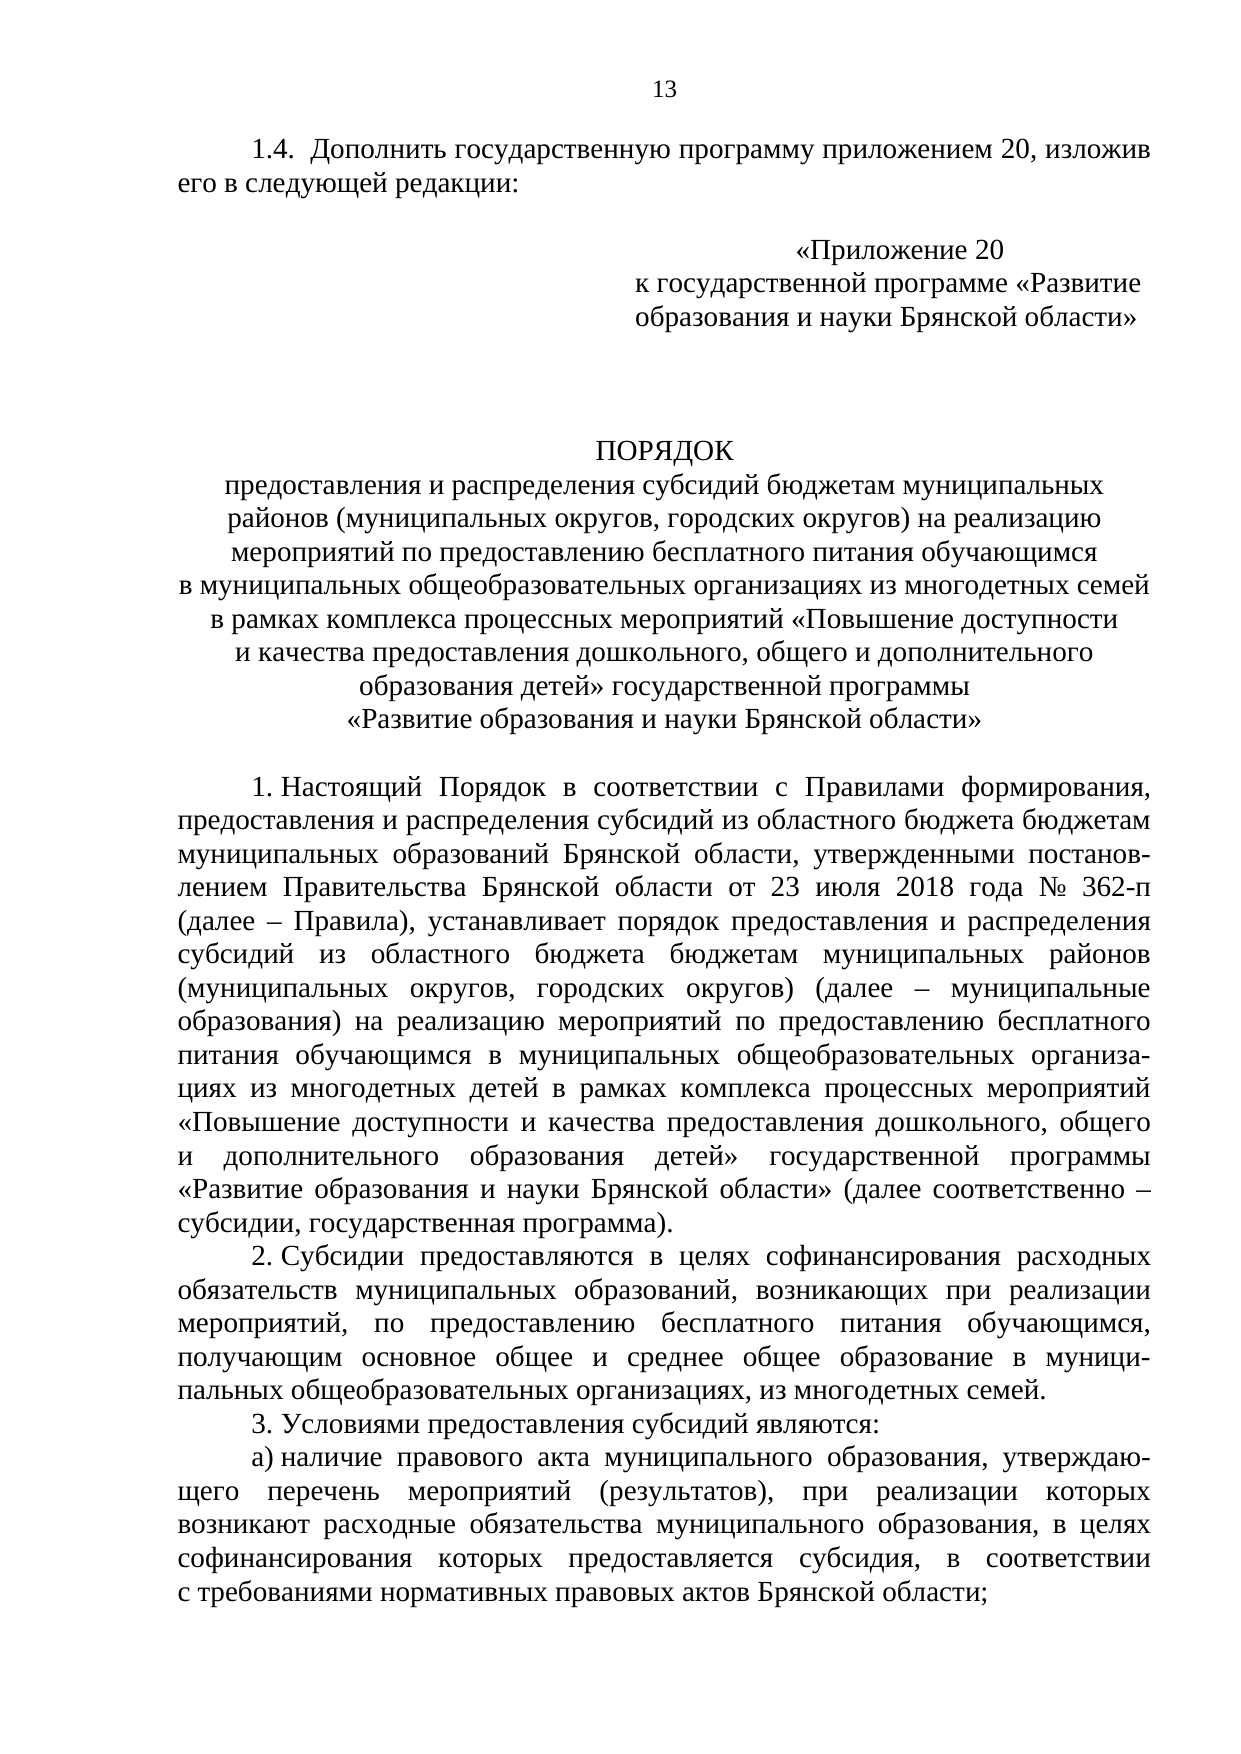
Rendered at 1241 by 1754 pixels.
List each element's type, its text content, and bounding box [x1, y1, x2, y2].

title предоставления и распределения субсидий бюджетам муниципальных районов (муниципальных округов, городских округов) на реализацию мероприятий по предоставлению бесплатного питания обучающимся [177, 467, 1152, 567]
list Дополнить государственную программу приложением 20, изложив его в следующей редакции: [177, 131, 1152, 198]
text 3. Условиями предоставления субсидий являются: [177, 1406, 1152, 1439]
text 2. Субсидии предоставляются в целях софинансирования расходных обязательств муниципальных образований, возникающих при реализации мероприятий, по предоставлению бесплатного питания обучающимся, получающим основное общее и среднее общее образование в муници-пальных общеобразовательных организациях, из многодетных семей. [177, 1238, 1152, 1406]
text «Приложение 20 [635, 232, 1152, 266]
title и качества предоставления дошкольного, общего и дополнительного образования детей» государственной программы [177, 634, 1152, 702]
title ПОРЯДОК [177, 433, 1152, 467]
text а) наличие правового акта муниципального образования, утверждаю-щего перечень мероприятий (результатов), при реализации которых возникают расходные обязательства муниципального образования, в целях софинансирования которых предоставляется субсидия, в соответствии с требованиями нормативных правовых актов Брянской области; [177, 1439, 1152, 1607]
title в муниципальных общеобразовательных организациях из многодетных семей в рамках комплекса процессных мероприятий «Повышение доступности [177, 567, 1152, 634]
title «Развитие образования и науки Брянской области» [177, 702, 1152, 735]
text 1. Настоящий Порядок в соответствии с Правилами формирования, предоставления и распределения субсидий из областного бюджета бюджетам муниципальных образований Брянской области, утвержденными постанов-лением Правительства Брянской области от 23 июля 2018 года № 362-п (далее – Правила), устанавливает порядок предоставления и распределения субсидий из областного бюджета бюджетам муниципальных районов (муниципальных округов, городских округов) (далее – муниципальные образования) на реализацию мероприятий по предоставлению бесплатного питания обучающимся в муниципальных общеобразовательных организа-циях из многодетных детей в рамках комплекса процессных мероприятий «Повышение доступности и качества предоставления дошкольного, общего и дополнительного образования детей» государственной программы «Развитие образования и науки Брянской области» (далее соответственно – субсидии, государственная программа). [177, 769, 1152, 1238]
text к государственной программе «Развитие образования и науки Брянской области» [635, 266, 1152, 333]
